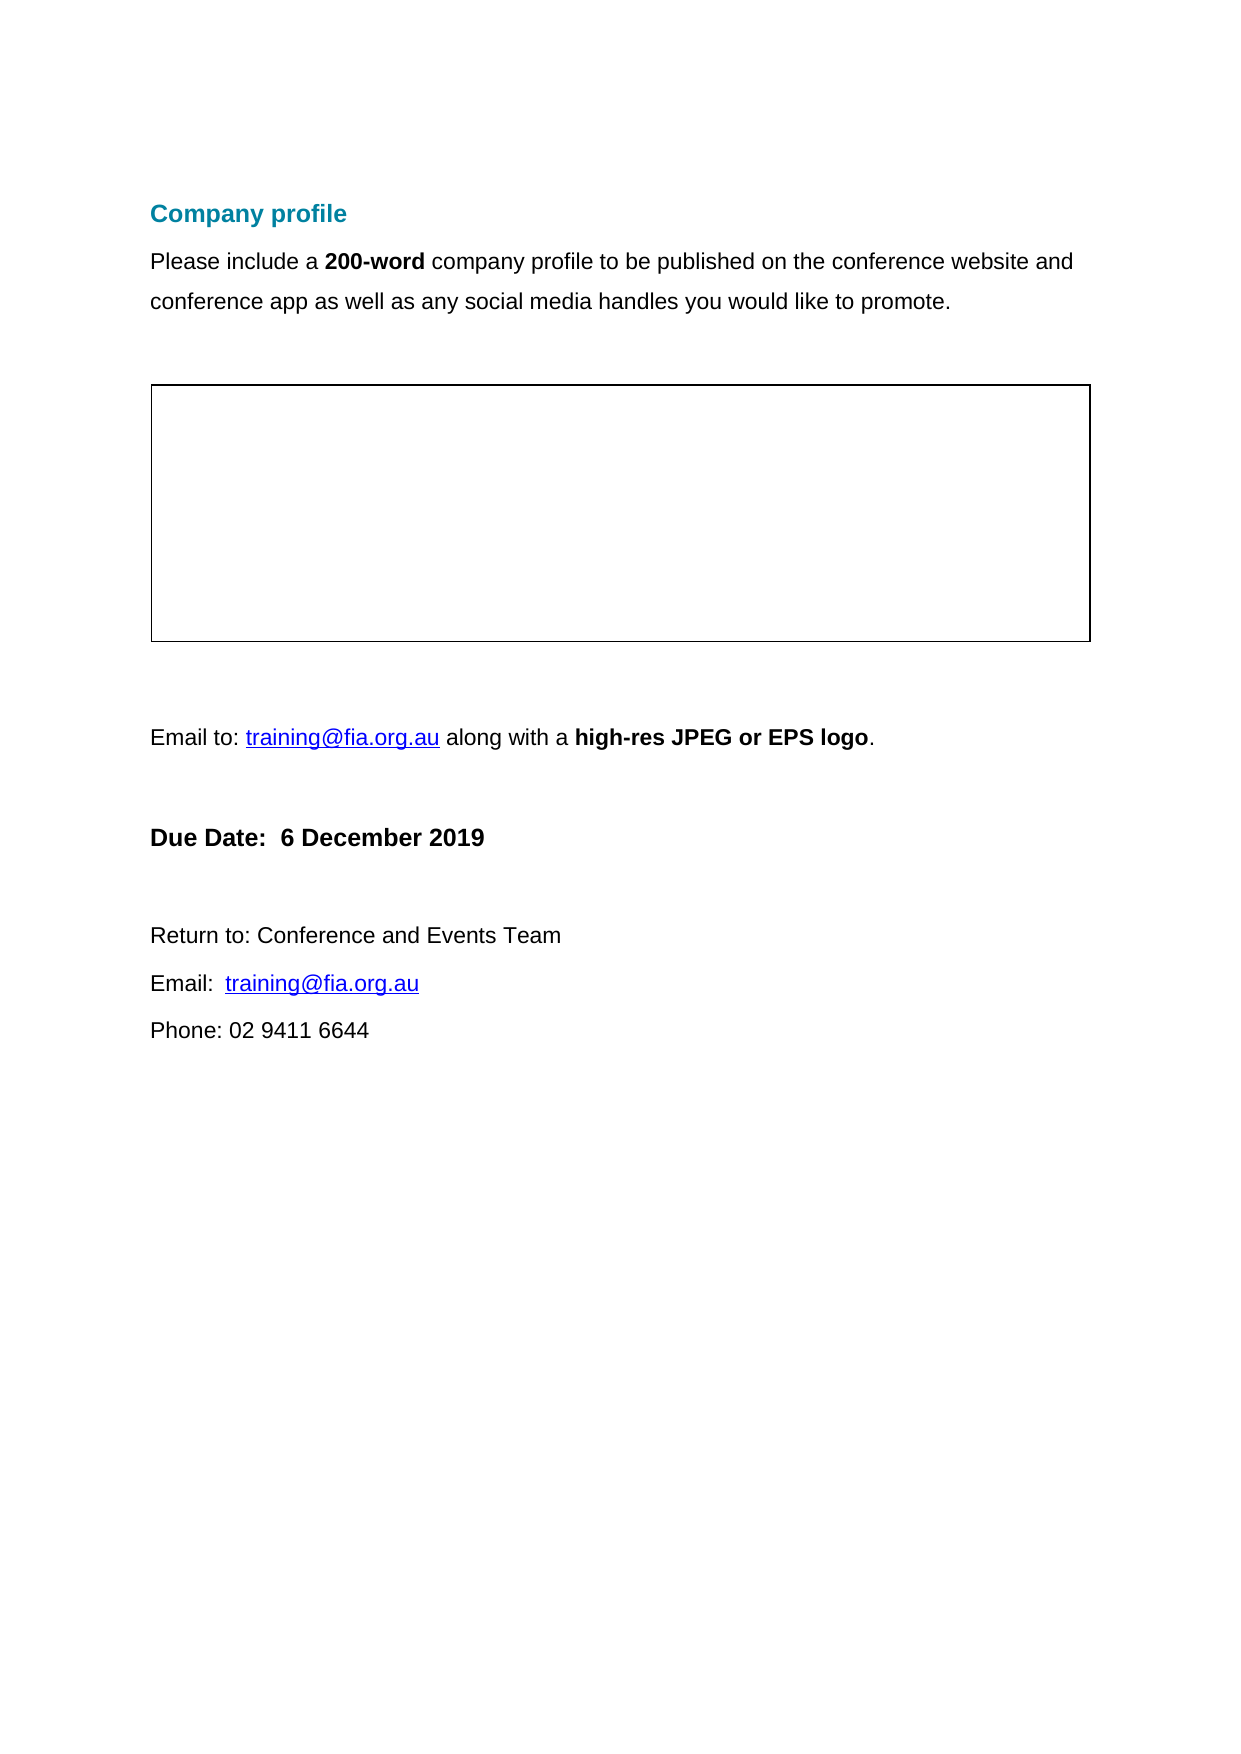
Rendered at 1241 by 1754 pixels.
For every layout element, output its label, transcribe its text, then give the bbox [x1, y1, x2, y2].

text Due Date: 6 December 2019 [150, 823, 1090, 852]
text Email to: training@fia.org.au along with a high-res JPEG or EPS logo. [150, 724, 1090, 750]
text Return to: Conference and Events Team [150, 922, 1090, 949]
text Please include a 200-word company profile to be published on the conference website and conference app as well as any social media handles you would like to promote. [150, 248, 1090, 314]
text Company profile [150, 199, 1090, 227]
text Email: training@fia.org.au [150, 970, 1090, 996]
text Phone: 02 9411 6644 [150, 1017, 1090, 1043]
